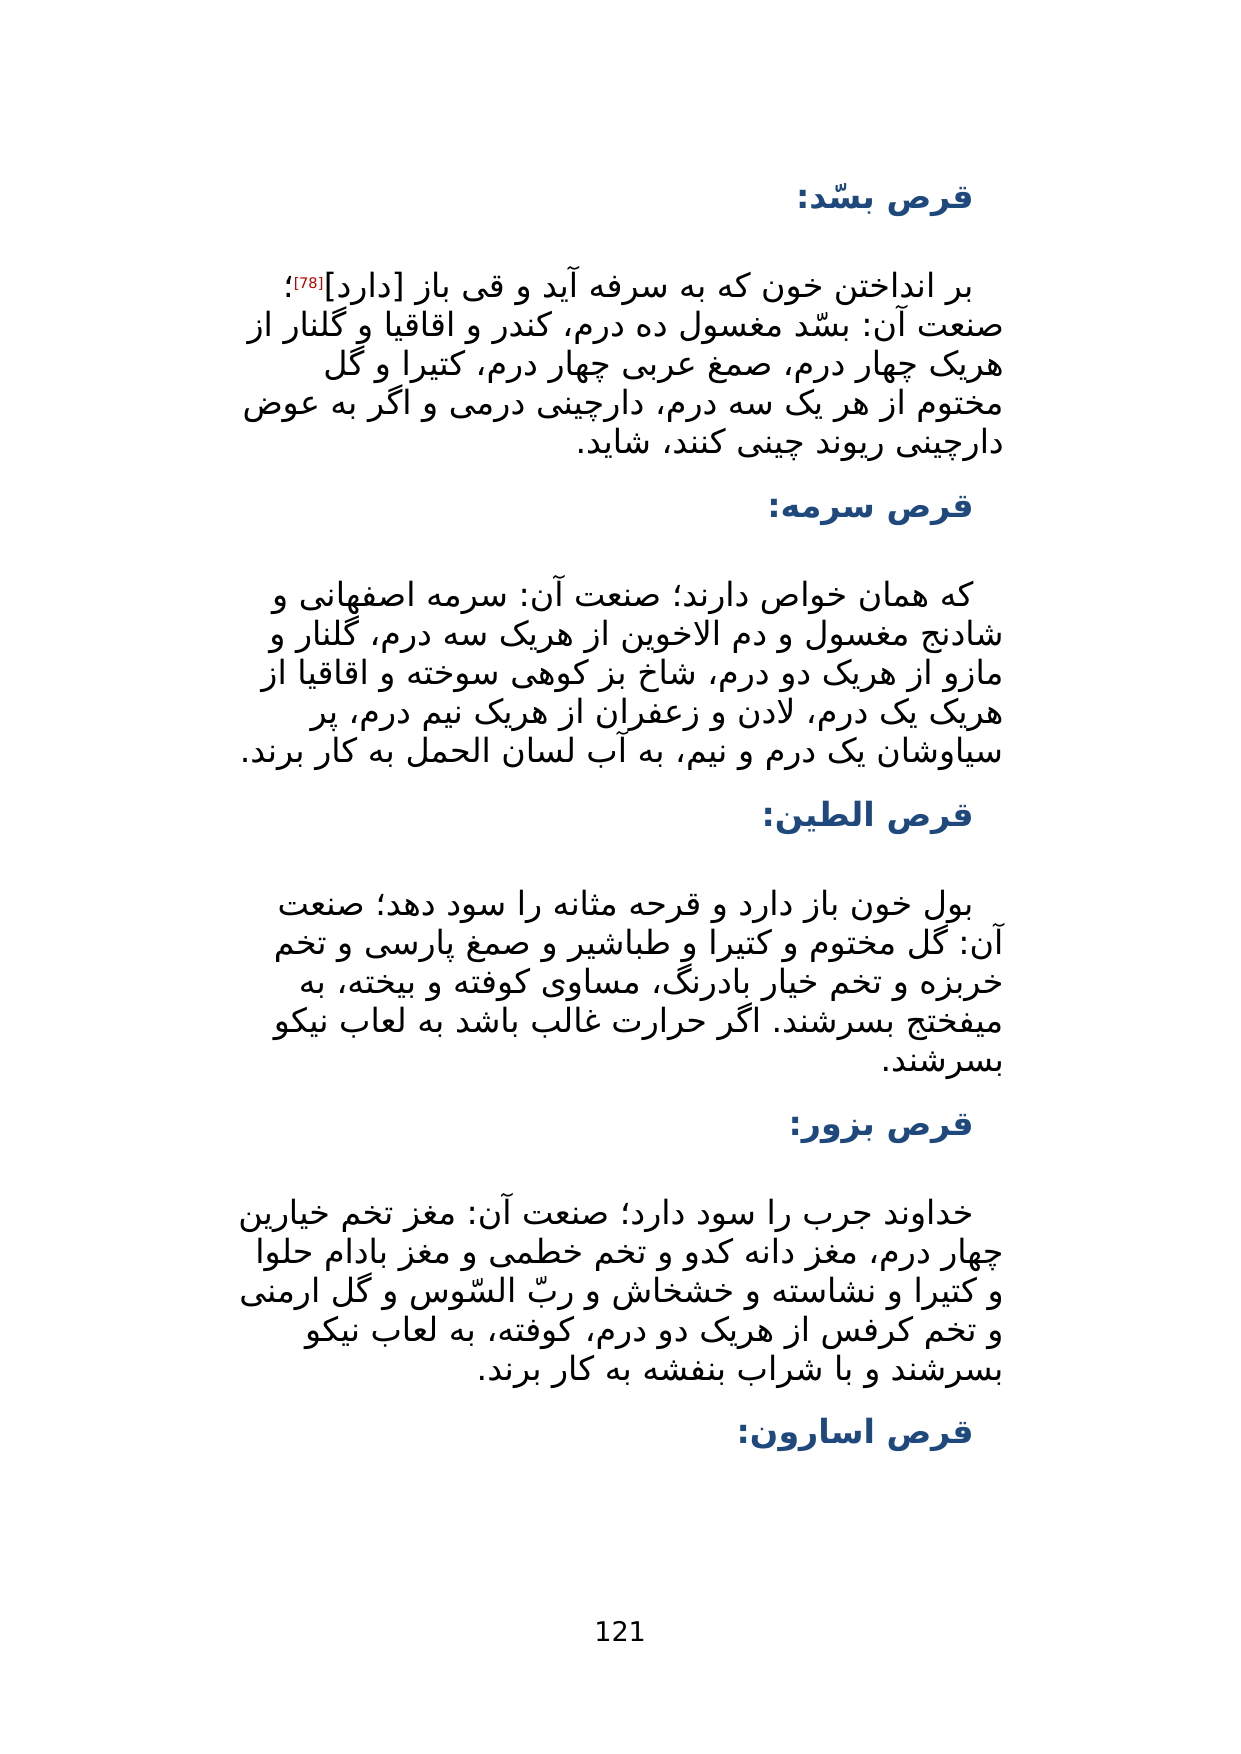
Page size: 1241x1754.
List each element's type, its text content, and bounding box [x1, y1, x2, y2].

text بول خون باز دارد و قرحه مثانه را سود دهد؛ صنعت آن: گل مختوم و کتیرا و طباشیر و صمغ پارسی و تخم خربزه و تخم خیار بادرنگ، مساوی کوفته و بیخته، به میفختج بسرشند. اگر حرارت غالب باشد به لعاب نیکو بسرشند. [236, 885, 1004, 1079]
text بر انداختن خون که به سرفه آید و قی باز [دارد][78]؛ صنعت آن: بسّد مغسول ده درم، کندر و اقاقیا و گلنار از هریک چهار درم، صمغ عربی چهار درم، کتیرا و گل مختوم از هر یک سه درم، دارچینی درمی و اگر به عوض دارچینی ریوند چینی کنند، شاید. [236, 267, 1004, 461]
subtitle قرص اسارون: [236, 1413, 1004, 1452]
subtitle قرص الطین: [236, 795, 1004, 834]
subtitle قرص بسّد: [236, 177, 1004, 216]
subtitle قرص سرمه: [236, 486, 1004, 525]
subtitle قرص بزور: [236, 1104, 1004, 1143]
text خداوند جرب را سود دارد؛ صنعت آن: مغز تخم خیارین چهار درم، مغز دانه کدو و تخم خطمی و مغز بادام حلوا و کتیرا و نشاسته و خشخاش و ربّ السّوس و گل ارمنی و تخم کرفس از هریک دو درم، کوفته، به لعاب نیکو بسرشند و با شراب بنفشه به کار برند. [236, 1194, 1004, 1388]
text که همان خواص دارند؛ صنعت آن: سرمه اصفهانی و شادنج مغسول و دم الاخوین از هریک سه درم، گلنار و مازو از هریک دو درم، شاخ بز کوهی سوخته و اقاقیا از هریک یک درم، لادن و زعفران از هریک نیم درم، پر سیاوشان یک درم و نیم، به آب لسان الحمل به کار برند. [236, 576, 1004, 770]
